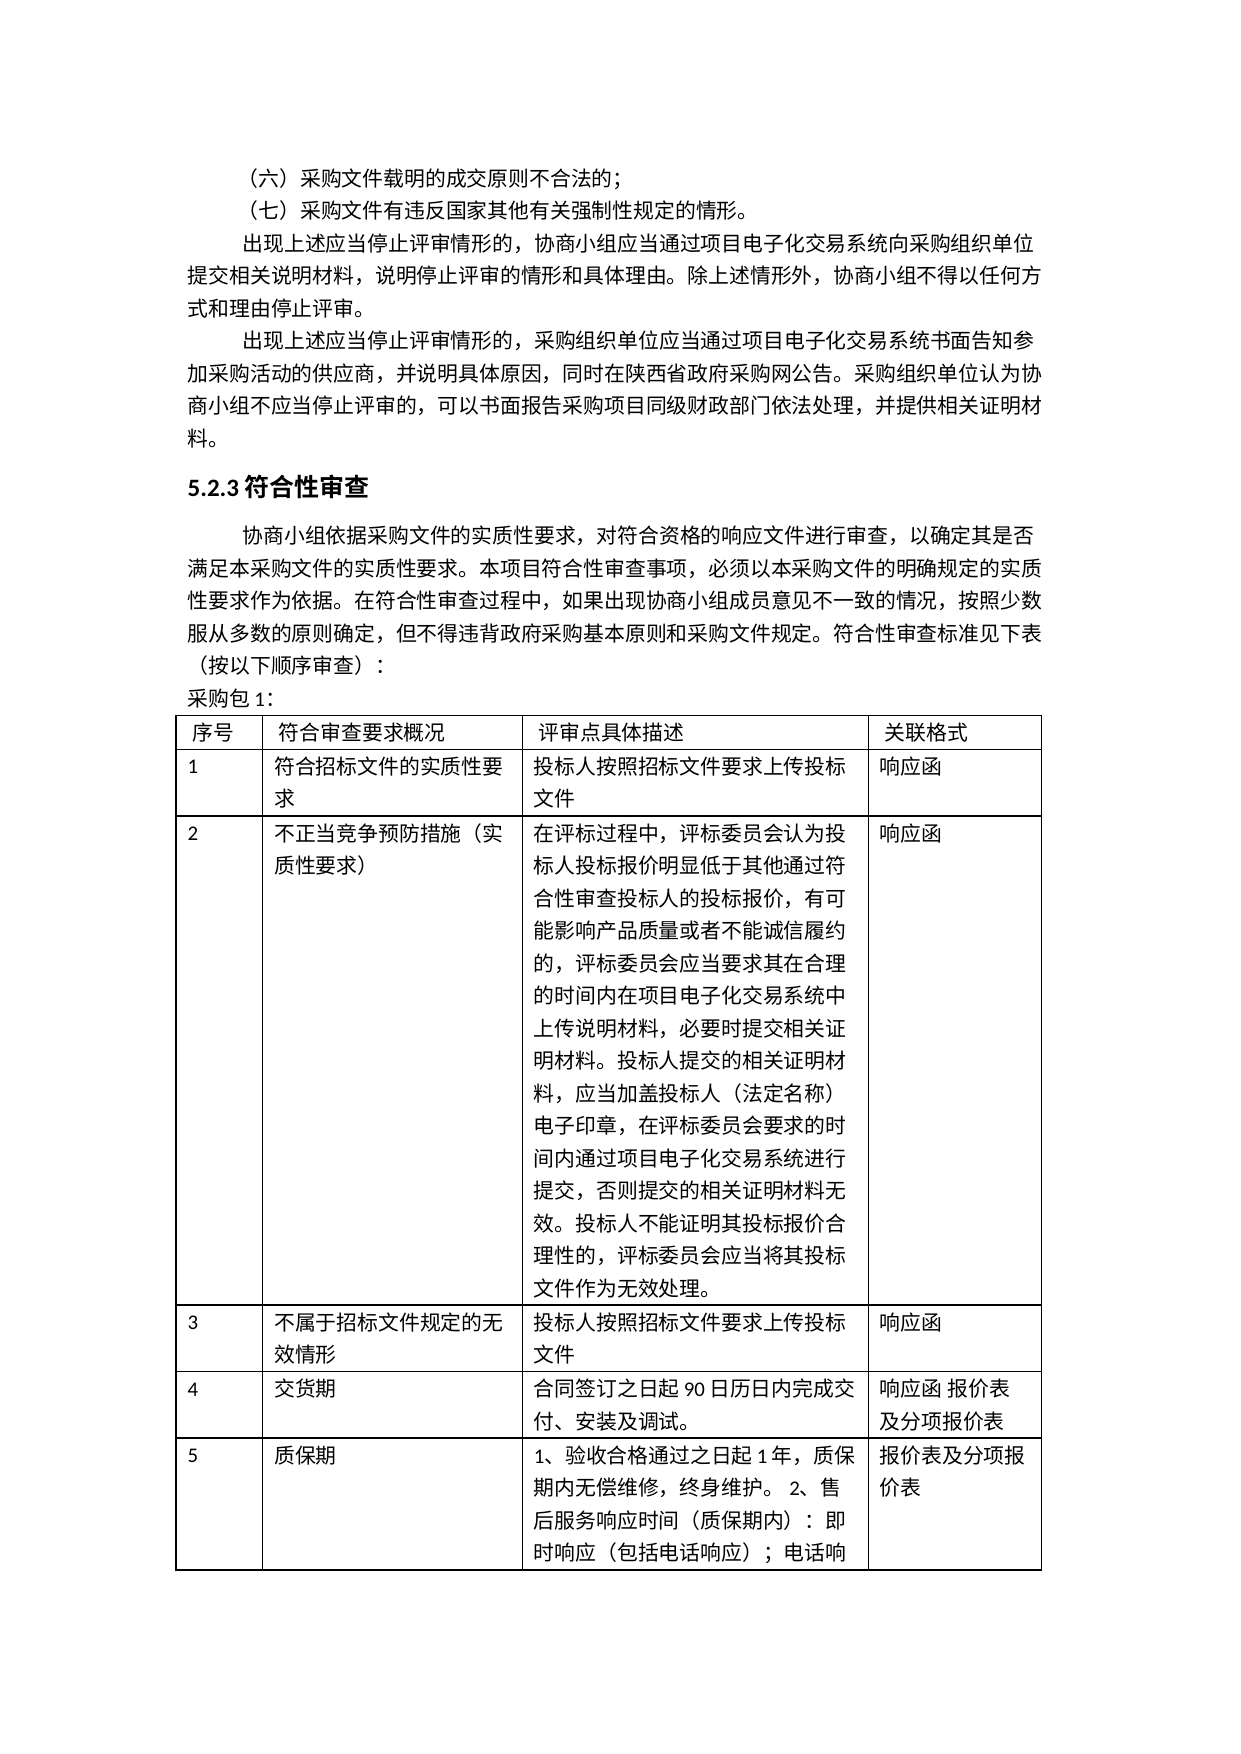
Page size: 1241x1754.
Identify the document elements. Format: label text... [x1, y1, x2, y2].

table_cell 符合招标文件的实质性要求 [263, 750, 522, 815]
text 采购包1： [187, 682, 1053, 714]
text 出现上述应当停止评审情形的，协商小组应当通过项目电子化交易系统向采购组织单位提交相关说明材料，说明停止评审的情形和具体理由。除上述情形外，协商小组不得以任何方式和理由停止评审。 [187, 227, 1053, 324]
table_cell 不正当竞争预防措施（实质性要求） [263, 817, 522, 1304]
table_header 关联格式 [869, 716, 1041, 748]
table_cell 响应函 [869, 1306, 1041, 1371]
table_cell 交货期 [263, 1372, 522, 1437]
table_cell 1 [177, 750, 262, 815]
table_cell 报价表及分项报价表 [869, 1439, 1041, 1569]
table_cell 响应函 [869, 817, 1041, 1304]
table_cell 3 [177, 1306, 262, 1371]
table_cell 在评标过程中，评标委员会认为投标人投标报价明显低于其他通过符合性审查投标人的投标报价，有可能影响产品质量或者不能诚信履约的，评标委员会应当要求其在合理的时间内在项目电子化交易系统中上传说明材料，必要时提交相关证明材料。投标人提交的相关证明材料，应当加盖投标人（法定名称）电子印章，在评标委员会要求的时间内通过项目电子化交易系统进行提交，否则提交的相关证明材料无效。投标人不能证明其投标报价合理性的，评标委员会应当将其投标文件作为无效处理。 [523, 817, 868, 1304]
table_header 符合审查要求概况 [263, 716, 522, 748]
table_cell 不属于招标文件规定的无效情形 [263, 1306, 522, 1371]
text 协商小组依据采购文件的实质性要求，对符合资格的响应文件进行审查，以确定其是否满足本采购文件的实质性要求。本项目符合性审查事项，必须以本采购文件的明确规定的实质性要求作为依据。在符合性审查过程中，如果出现协商小组成员意见不一致的情况，按照少数服从多数的原则确定，但不得违背政府采购基本原则和采购文件规定。符合性审查标准见下表（按以下顺序审查）： [187, 519, 1053, 682]
table_cell 投标人按照招标文件要求上传投标文件 [523, 750, 868, 815]
table_cell 2 [177, 817, 262, 1304]
table_cell 4 [177, 1372, 262, 1437]
text （七）采购文件有违反国家其他有关强制性规定的情形。 [187, 194, 1053, 227]
table_header 序号 [177, 716, 262, 748]
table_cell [523, 1439, 868, 1569]
table_cell 质保期 [263, 1439, 522, 1569]
table_cell 投标人按照招标文件要求上传投标文件 [523, 1306, 868, 1371]
table_cell 响应函 报价表及分项报价表 [869, 1372, 1041, 1437]
table_header 评审点具体描述 [523, 716, 868, 748]
text 5.2.3符合性审查 [187, 454, 1053, 519]
text 出现上述应当停止评审情形的，采购组织单位应当通过项目电子化交易系统书面告知参加采购活动的供应商，并说明具体原因，同时在陕西省政府采购网公告。采购组织单位认为协商小组不应当停止评审的，可以书面报告采购项目同级财政部门依法处理，并提供相关证明材料。 [187, 324, 1053, 454]
table_cell 合同签订之日起90日历日内完成交付、安装及调试。 [523, 1372, 868, 1437]
table_cell 响应函 [869, 750, 1041, 815]
text （六）采购文件载明的成交原则不合法的； [187, 162, 1053, 194]
table_cell 5 [177, 1439, 262, 1569]
